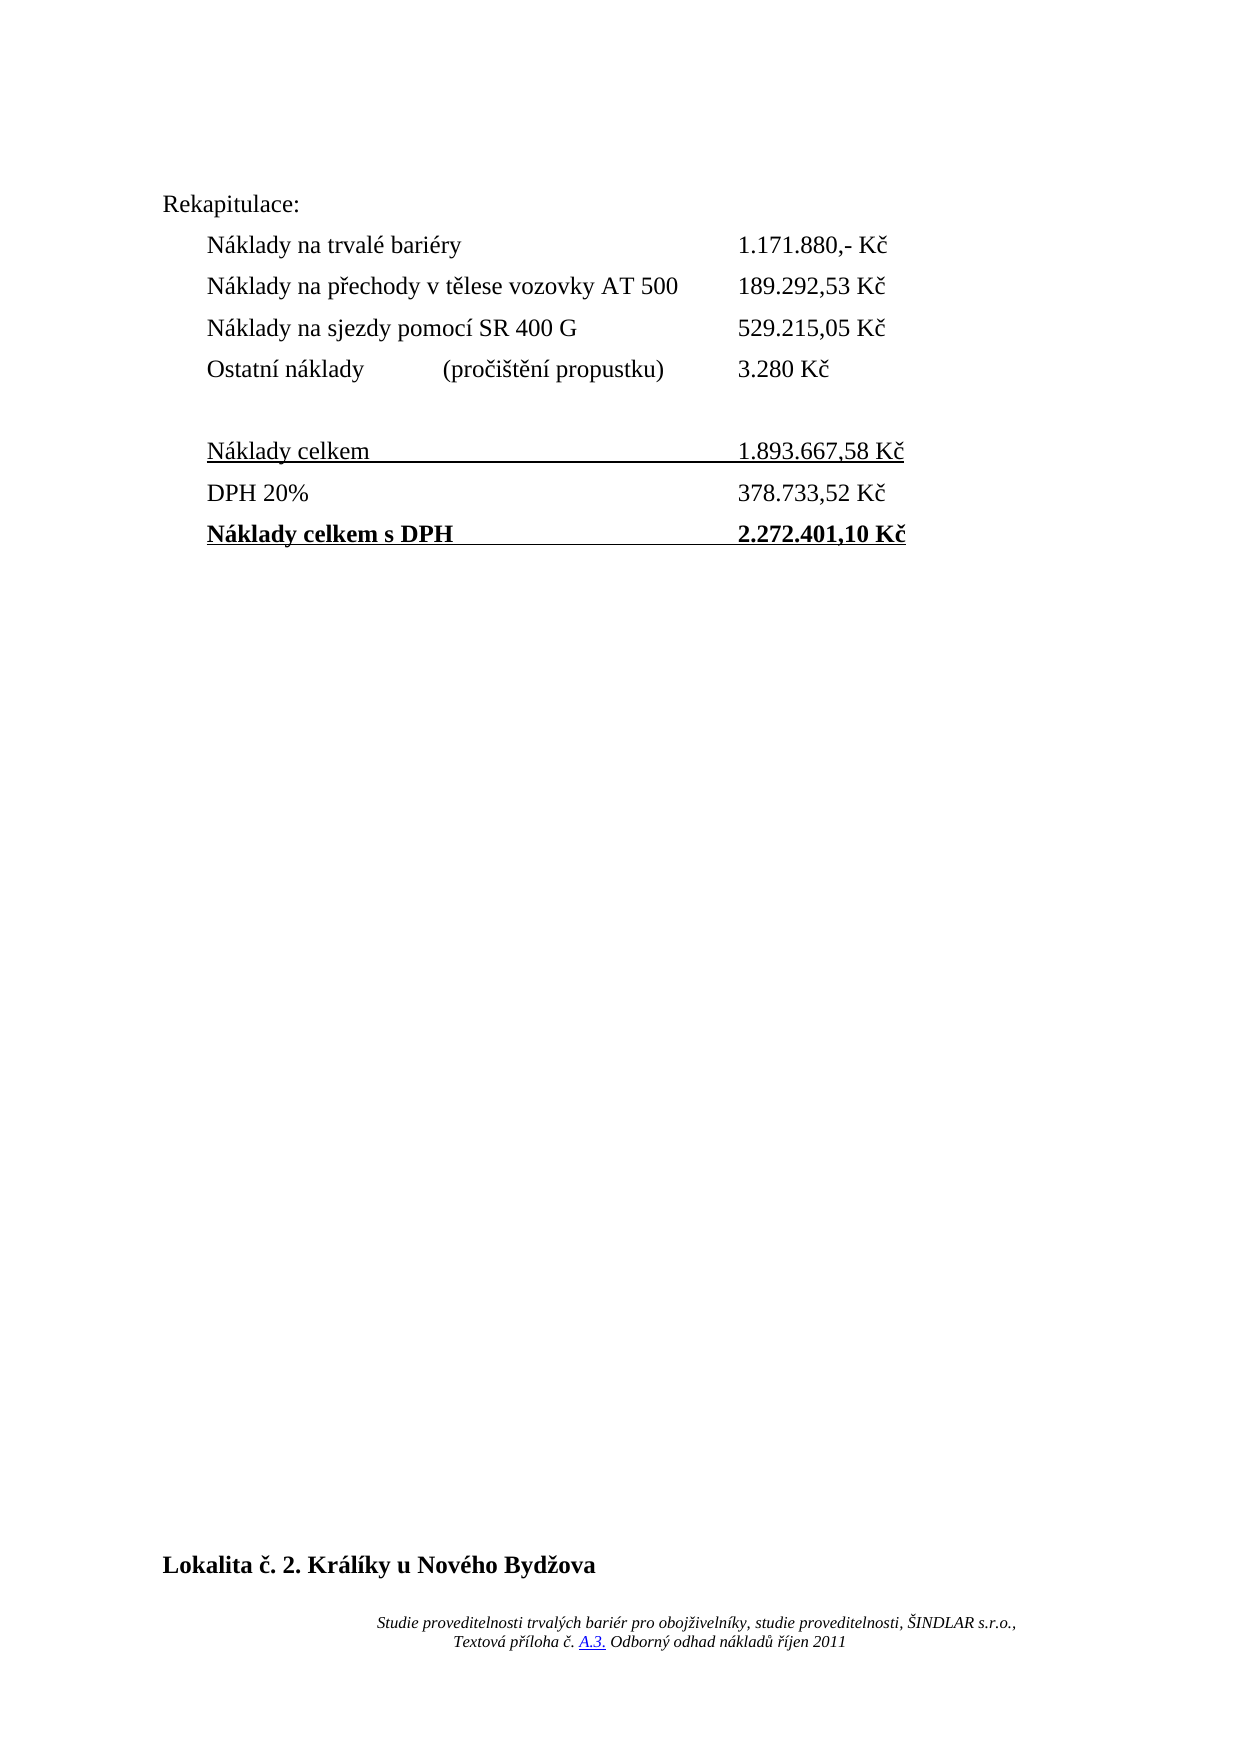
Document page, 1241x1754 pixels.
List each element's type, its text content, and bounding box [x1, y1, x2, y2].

text Náklady celkem s DPH 2.272.401,10 Kč [148, 519, 1093, 548]
text Ostatní náklady (pročištění propustku) 3.280 Kč [148, 354, 1093, 383]
text DPH 20% 378.733,52 Kč [148, 478, 1093, 506]
text Lokalita č. 2. Králíky u Nového Bydžova [148, 1550, 1093, 1579]
text Náklady na přechody v tělese vozovky AT 500 189.292,53 Kč [148, 271, 1093, 300]
text Náklady na trvalé bariéry 1.171.880,- Kč [148, 230, 1093, 259]
text Náklady na sjezdy pomocí SR 400 G 529.215,05 Kč [148, 313, 1093, 341]
text Rekapitulace: [148, 189, 1093, 218]
text Náklady celkem 1.893.667,58 Kč [148, 436, 1093, 465]
